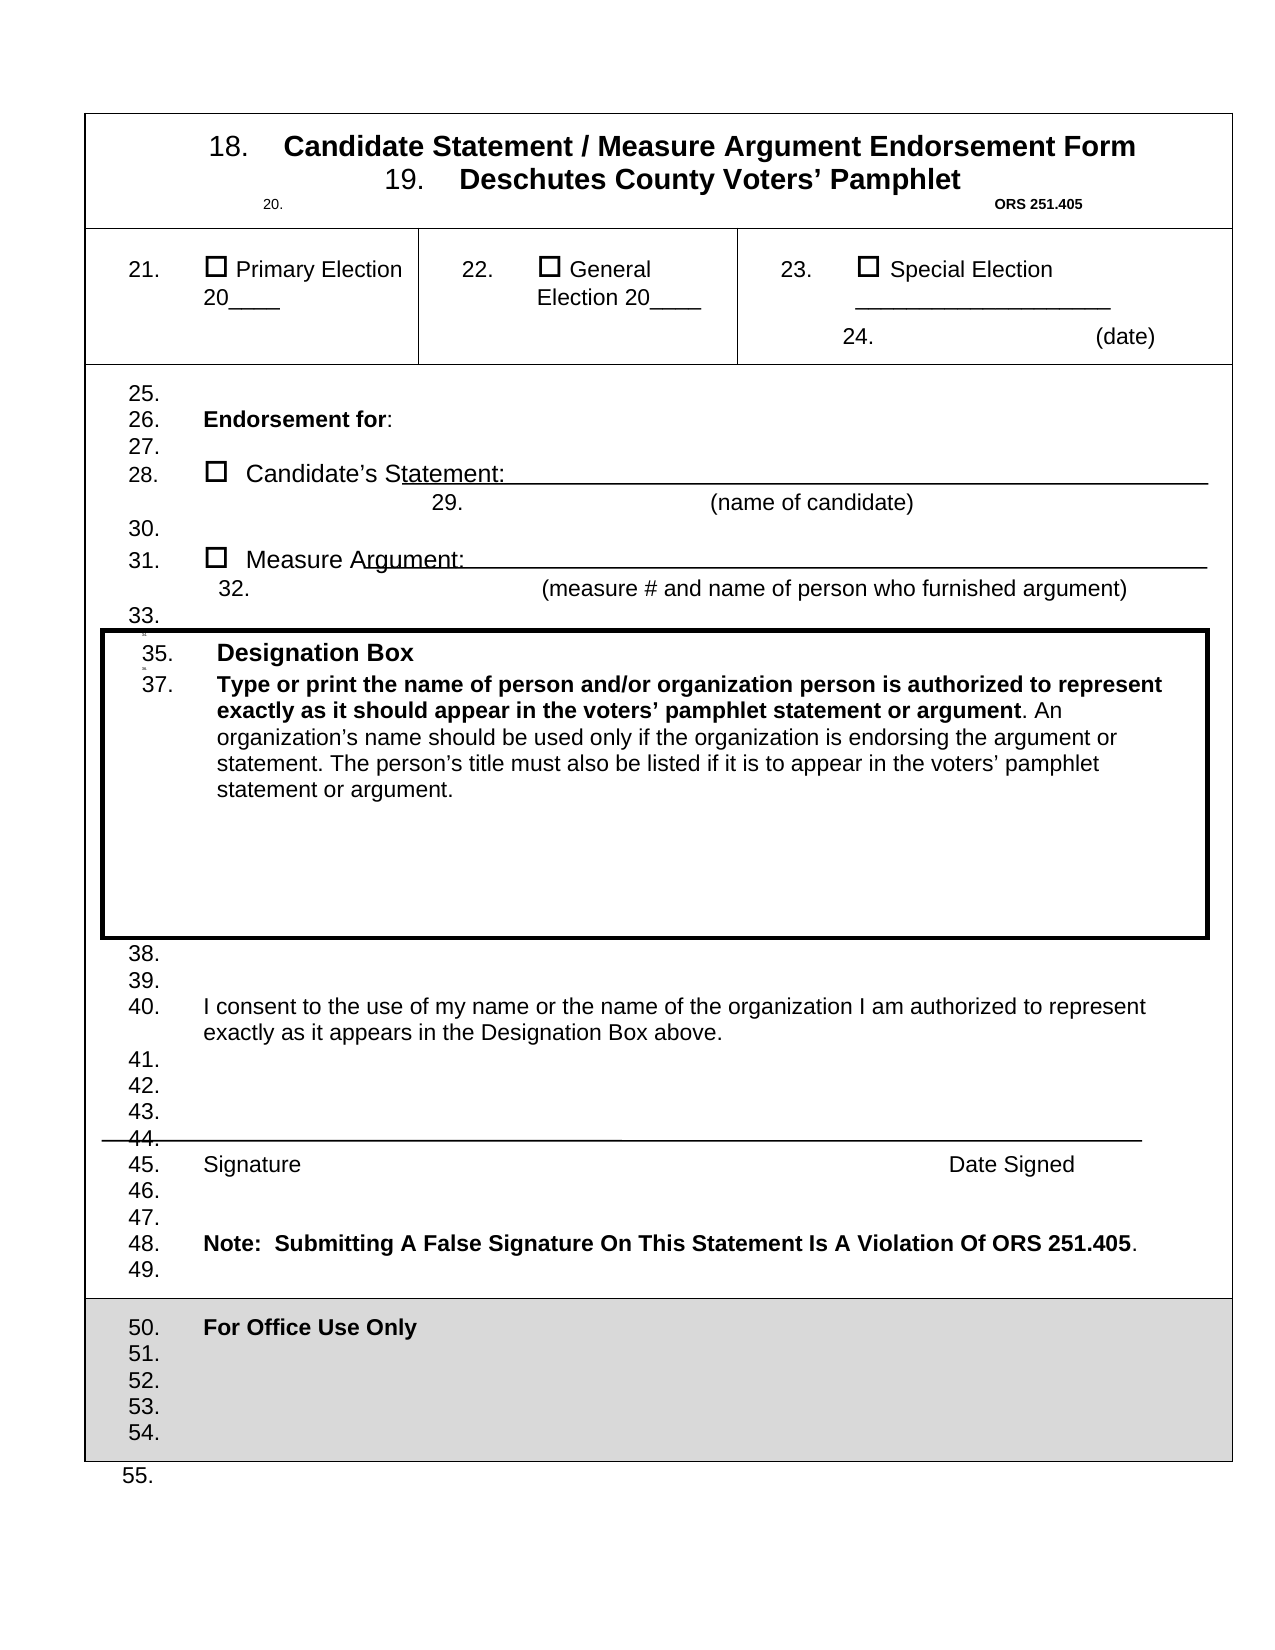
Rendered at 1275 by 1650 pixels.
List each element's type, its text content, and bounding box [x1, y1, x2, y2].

table_header Candidate Statement / Measure Argument Endorsement Form Deschutes County Voters’ Pamphlet ORS 251.405 [86, 114, 1232, 227]
table_cell Special Election ____________________ (date) [738, 229, 1232, 364]
table_cell General Election 20____ [419, 229, 737, 364]
table_cell Primary Election 20____ [86, 229, 418, 364]
table_cell Endorsement for: Candidate’s Statement: (name of candidate) Measure Argument: (measure # and name of person who furnished argument) I consent to the use of my name or the name of the organization I am authorized to represent exactly as it appears in the Designation Box above. Signature Date Signed Note: Submitting A False Signature On This Statement Is A Violation Of ORS 251.405. [86, 365, 1232, 1298]
table_cell For Office Use Only [86, 1299, 1232, 1461]
